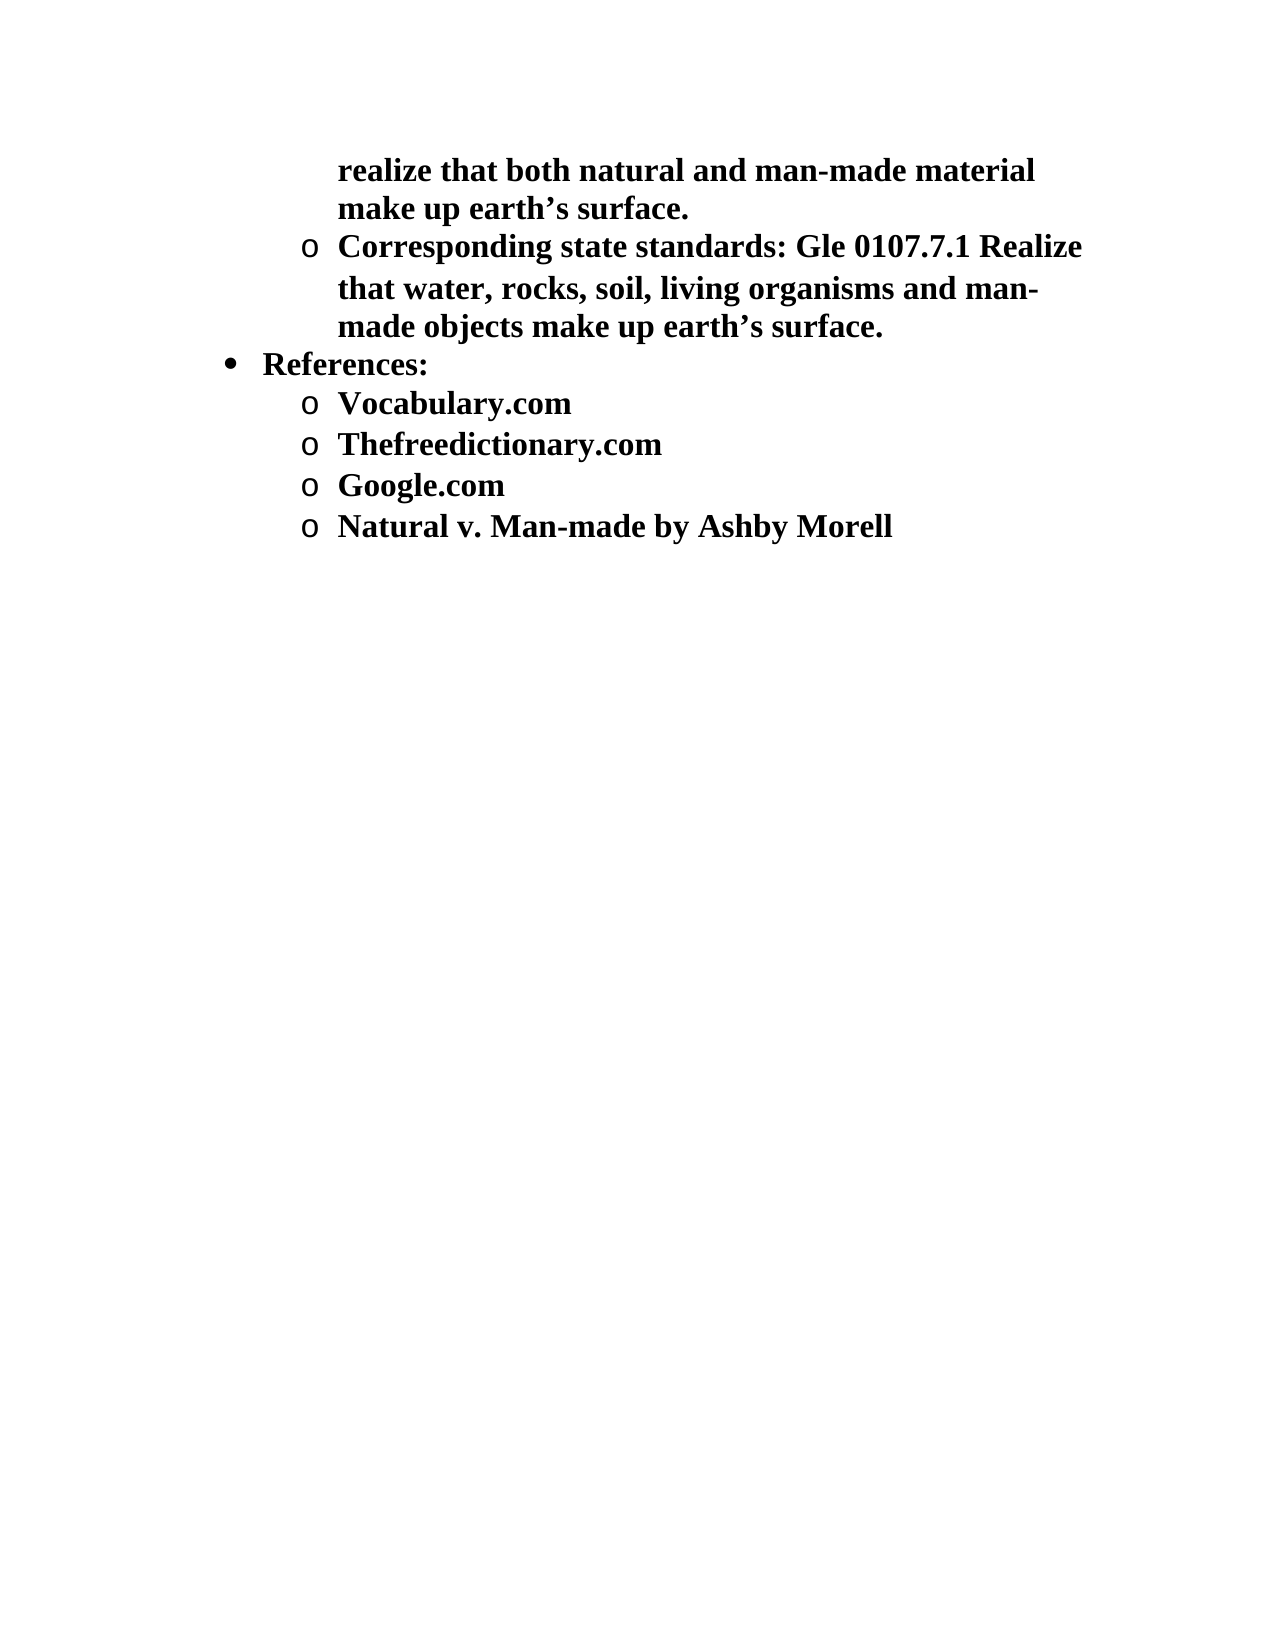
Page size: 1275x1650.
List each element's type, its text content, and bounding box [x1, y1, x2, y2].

list Natural v. Man-made by Ashby Morell [300, 507, 1087, 548]
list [300, 150, 1087, 227]
list References: [225, 344, 1087, 383]
list Corresponding state standards: Gle 0107.7.1 Realize that water, rocks, soil, living organisms and man-made objects make up earth’s surface. [300, 227, 1087, 344]
list Thefreedictionary.com [300, 424, 1087, 465]
list Google.com [300, 465, 1087, 507]
list Vocabulary.com [300, 383, 1087, 424]
